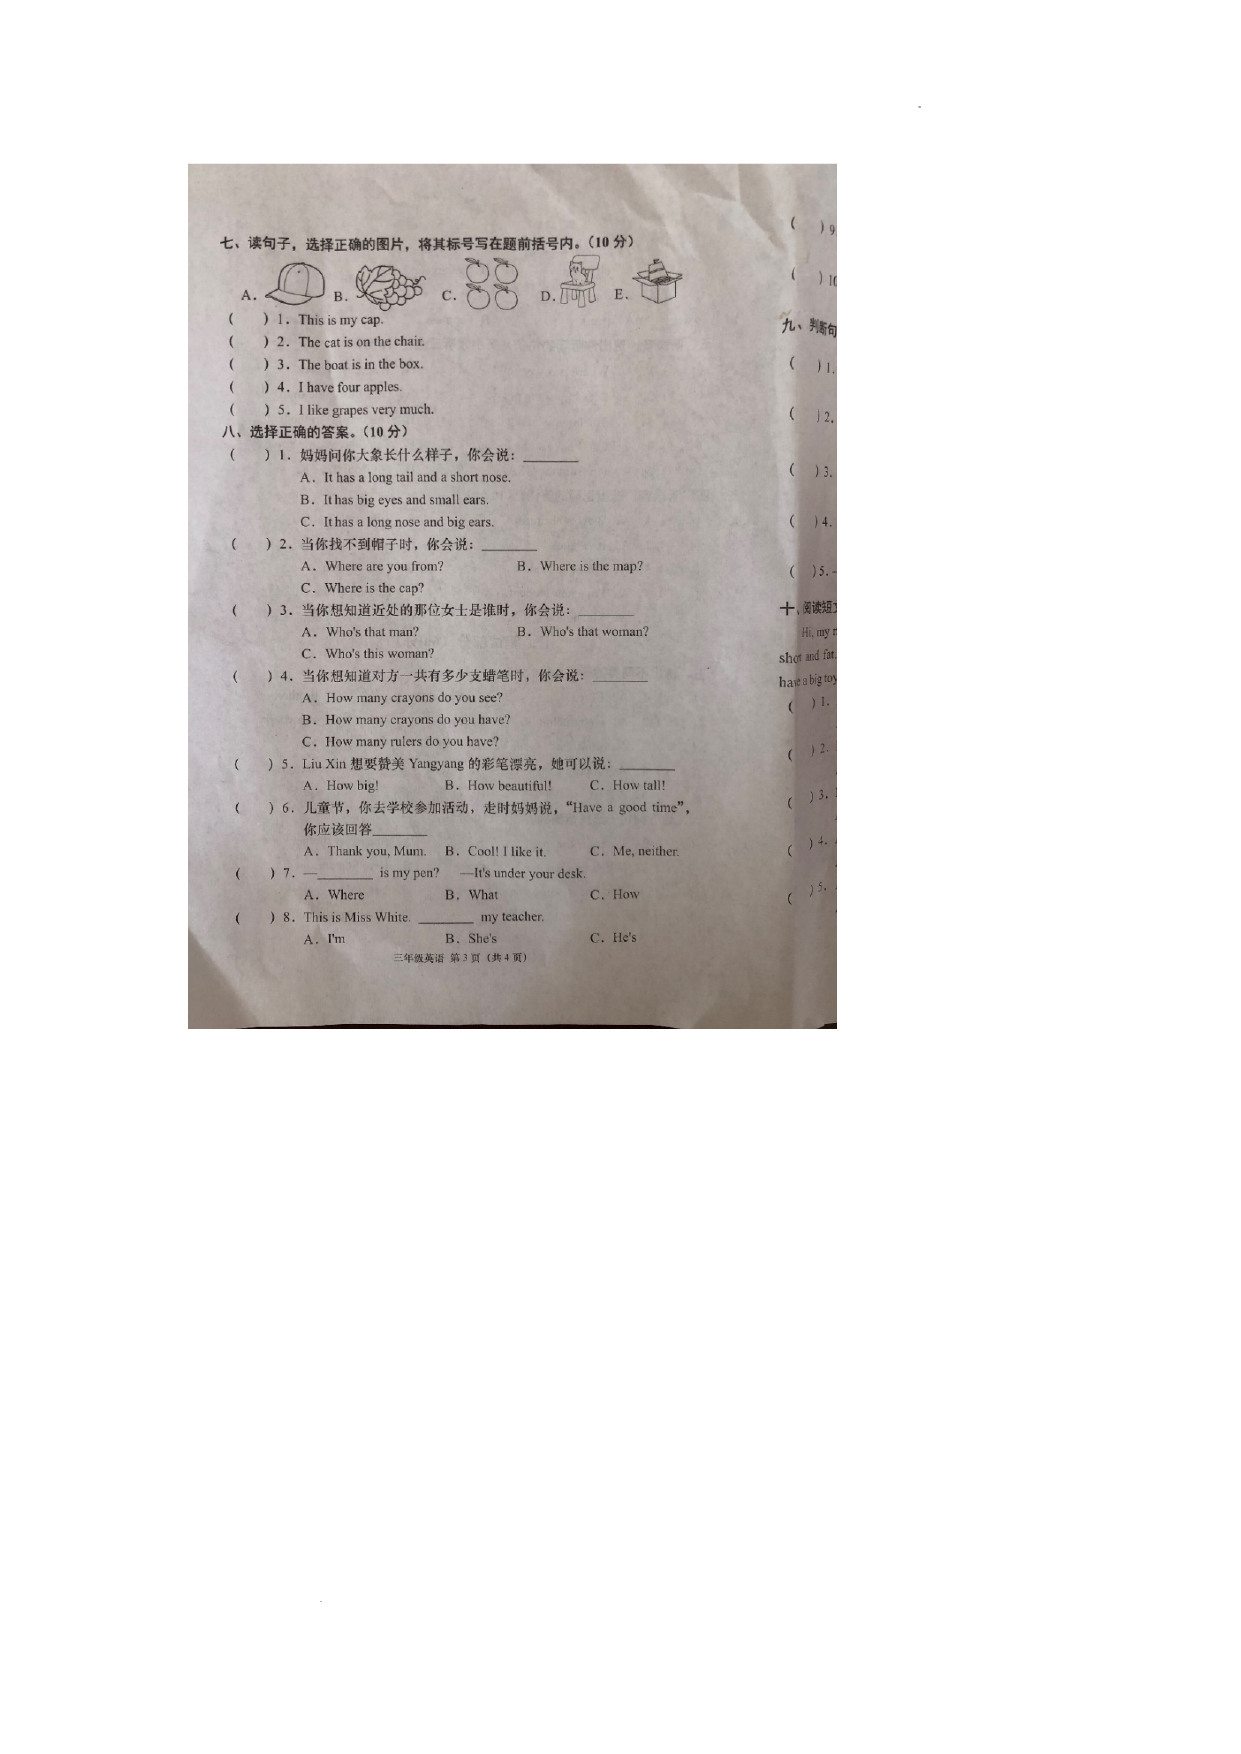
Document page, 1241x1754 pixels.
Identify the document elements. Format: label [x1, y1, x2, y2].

picture [188, 165, 837, 1028]
